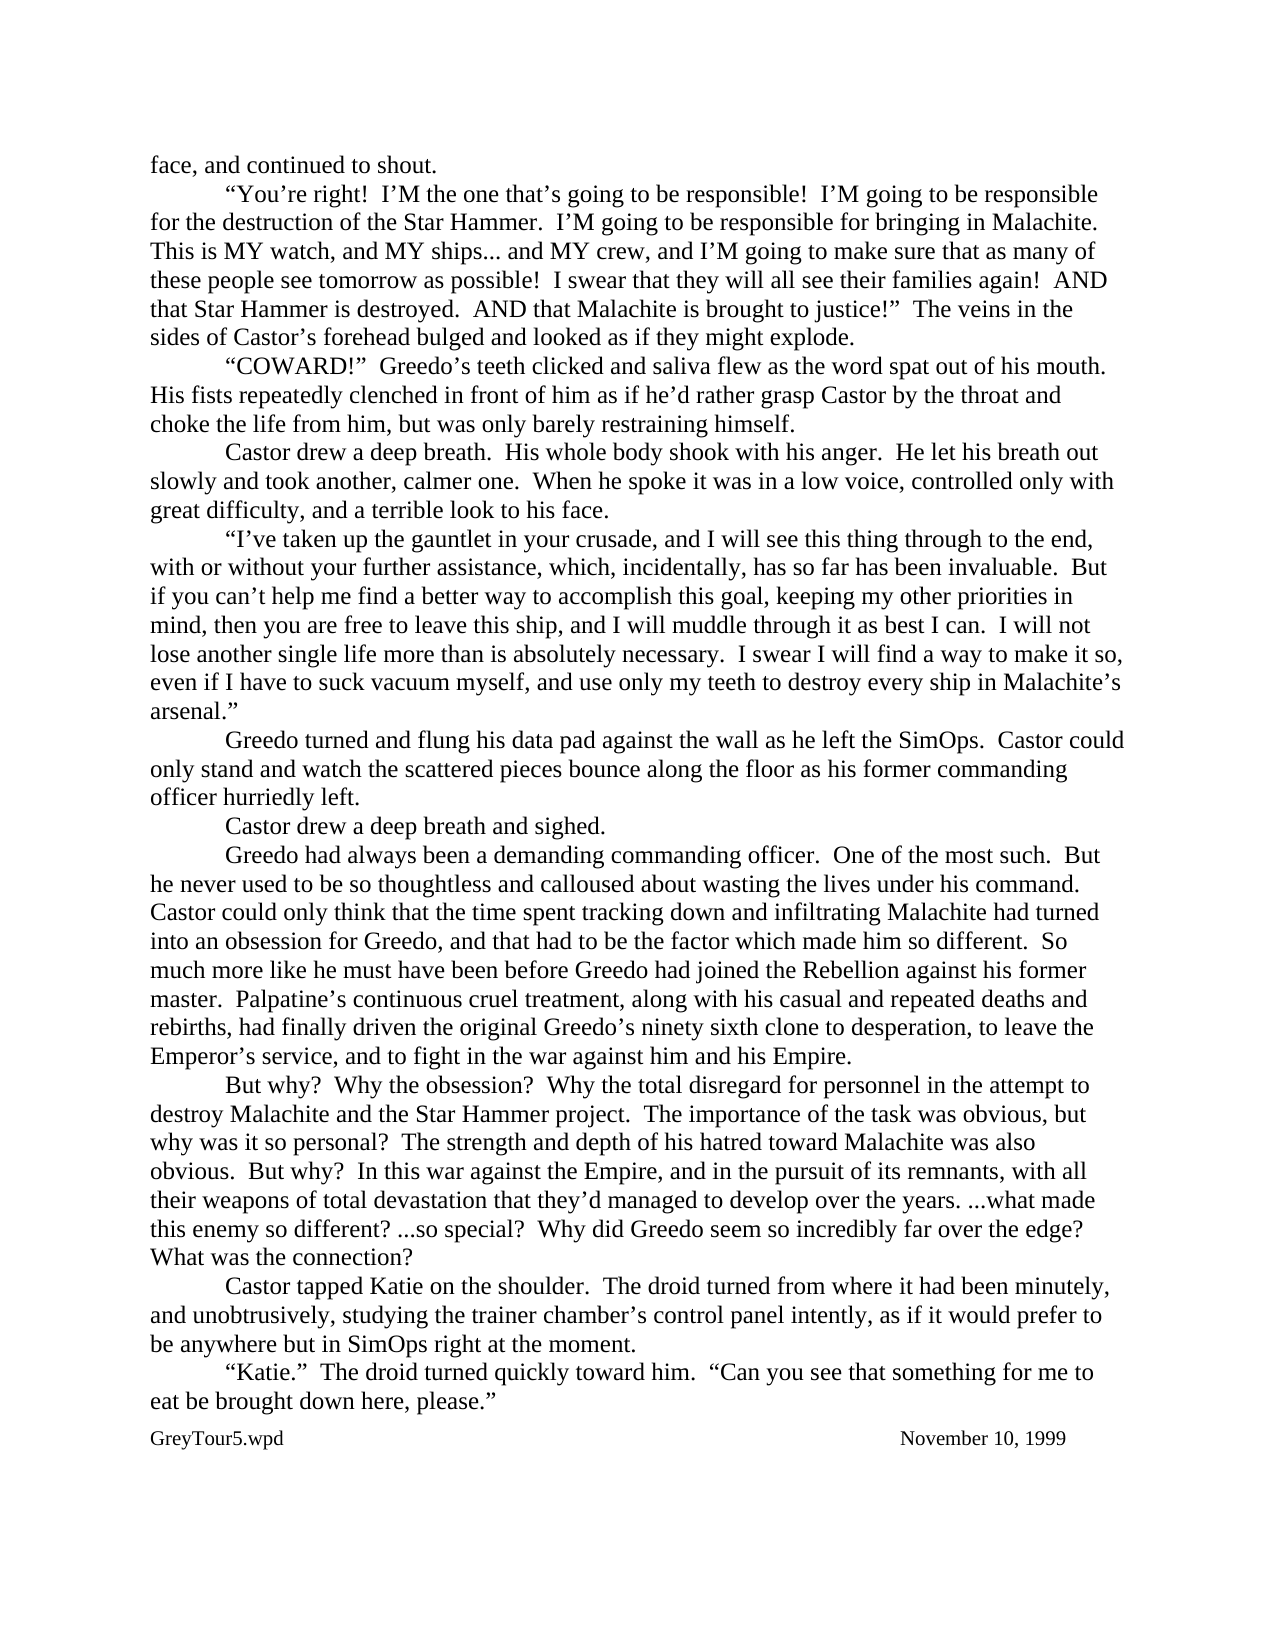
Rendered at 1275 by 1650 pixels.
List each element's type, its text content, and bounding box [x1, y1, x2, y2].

text Greedo turned and flung his data pad against the wall as he left the SimOps. Castor could only stand and watch the scattered pieces bounce along the floor as his former commanding officer hurriedly left. [150, 725, 1125, 811]
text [150, 150, 1125, 179]
text “Katie.” The droid turned quickly toward him. “Can you see that something for me to eat be brought down here, please.” [150, 1357, 1125, 1415]
text Greedo had always been a demanding commanding officer. One of the most such. But he never used to be so thoughtless and calloused about wasting the lives under his command. Castor could only think that the time spent tracking down and infiltrating Malachite had turned into an obsession for Greedo, and that had to be the factor which made him so different. So much more like he must have been before Greedo had joined the Rebellion against his former master. Palpatine’s continuous cruel treatment, along with his casual and repeated deaths and rebirths, had finally driven the original Greedo’s ninety sixth clone to desperation, to leave the Emperor’s service, and to fight in the war against him and his Empire. [150, 840, 1125, 1070]
text “COWARD!” Greedo’s teeth clicked and saliva flew as the word spat out of his mouth. His fists repeatedly clenched in front of him as if he’d rather grasp Castor by the throat and choke the life from him, but was only barely restraining himself. [150, 351, 1125, 437]
text Castor drew a deep breath. His whole body shook with his anger. He let his breath out slowly and took another, calmer one. When he spoke it was in a low voice, controlled only with great difficulty, and a terrible look to his face. [150, 437, 1125, 524]
text “You’re right! I’M the one that’s going to be responsible! I’M going to be responsible for the destruction of the Star Hammer. I’M going to be responsible for bringing in Malachite. This is MY watch, and MY ships... and MY crew, and I’M going to make sure that as many of these people see tomorrow as possible! I swear that they will all see their families again! AND that Star Hammer is destroyed. AND that Malachite is brought to justice!” The veins in the sides of Castor’s forehead bulged and looked as if they might explode. [150, 179, 1125, 351]
text “I’ve taken up the gauntlet in your crusade, and I will see this thing through to the end, with or without your further assistance, which, incidentally, has so far has been invaluable. But if you can’t help me find a better way to accomplish this goal, keeping my other priorities in mind, then you are free to leave this ship, and I will muddle through it as best I can. I will not lose another single life more than is absolutely necessary. I swear I will find a way to make it so, even if I have to suck vacuum myself, and use only my teeth to destroy every ship in Malachite’s arsenal.” [150, 524, 1125, 725]
text But why? Why the obsession? Why the total disregard for personnel in the attempt to destroy Malachite and the Star Hammer project. The importance of the task was obvious, but why was it so personal? The strength and depth of his hatred toward Malachite was also obvious. But why? In this war against the Empire, and in the pursuit of its remnants, with all their weapons of total devastation that they’d managed to develop over the years. ...what made this enemy so different? ...so special? Why did Greedo seem so incredibly far over the edge? What was the connection? [150, 1070, 1125, 1271]
text Castor drew a deep breath and sighed. [150, 811, 1125, 840]
text Castor tapped Katie on the shoulder. The droid turned from where it had been minutely, and unobtrusively, studying the trainer chamber’s control panel intently, as if it would prefer to be anywhere but in SimOps right at the moment. [150, 1271, 1125, 1357]
